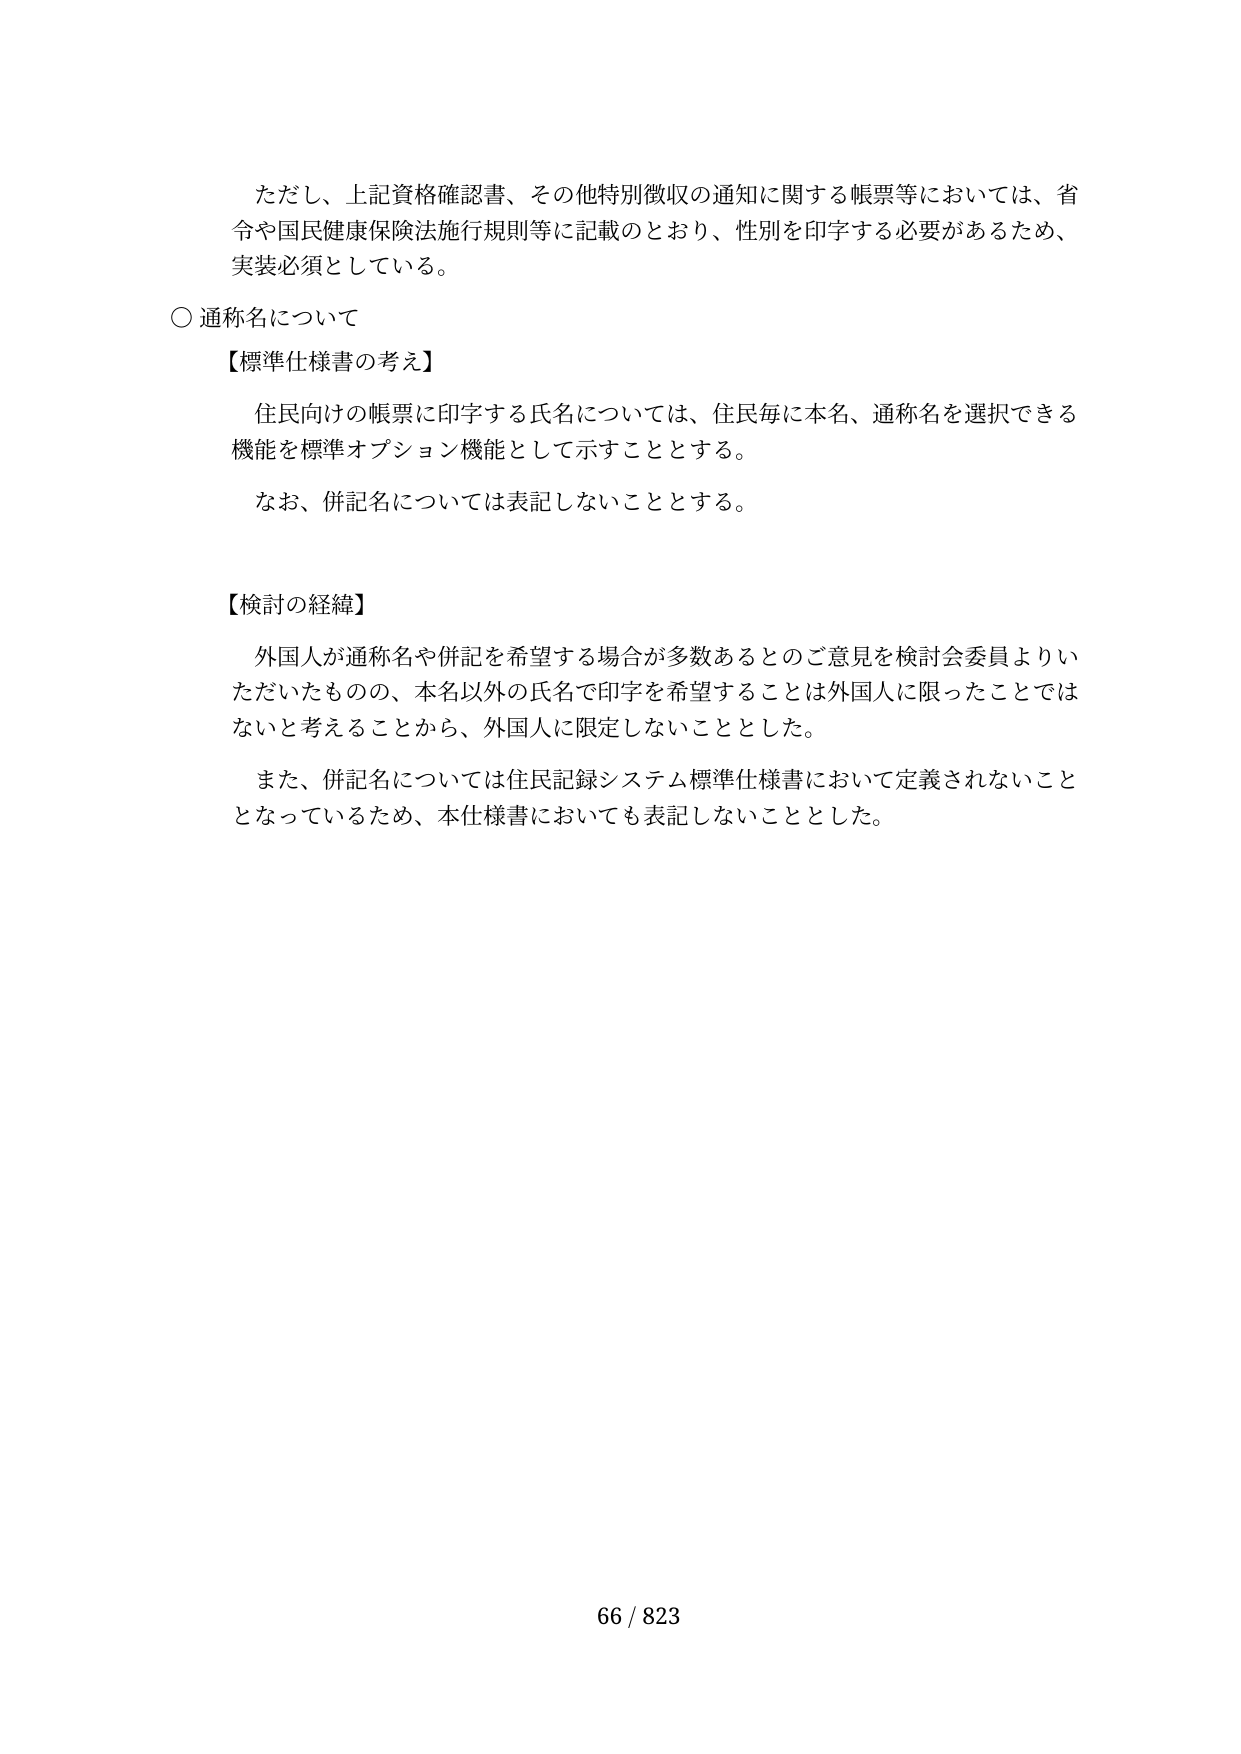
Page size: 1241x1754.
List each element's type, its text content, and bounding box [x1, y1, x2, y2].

list 外国人が通称名や併記を希望する場合が多数あるとのご意見を検討会委員よりいただいたものの、本名以外の氏名で印字を希望することは外国人に限ったことではないと考えることから、外国人に限定しないこととした。 [231, 639, 1092, 743]
list ただし、上記資格確認書、その他特別徴収の通知に関する帳票等においては、省令や国民健康保険法施行規則等に記載のとおり、性別を印字する必要があるため、実装必須としている。 [231, 177, 1092, 281]
text 〇 通称名について [171, 300, 1092, 333]
list 住民向けの帳票に印字する氏名については、住民毎に本名、通称名を選択できる機能を標準オプション機能として示すこととする。 [231, 396, 1092, 465]
text 【標準仕様書の考え】 [193, 344, 1092, 377]
list なお、併記名については表記しないこととする。 [231, 484, 1092, 517]
list また、併記名については住民記録システム標準仕様書において定義されないこととなっているため、本仕様書においても表記しないこととした。 [231, 762, 1092, 831]
text 【検討の経緯】 [193, 587, 1092, 620]
